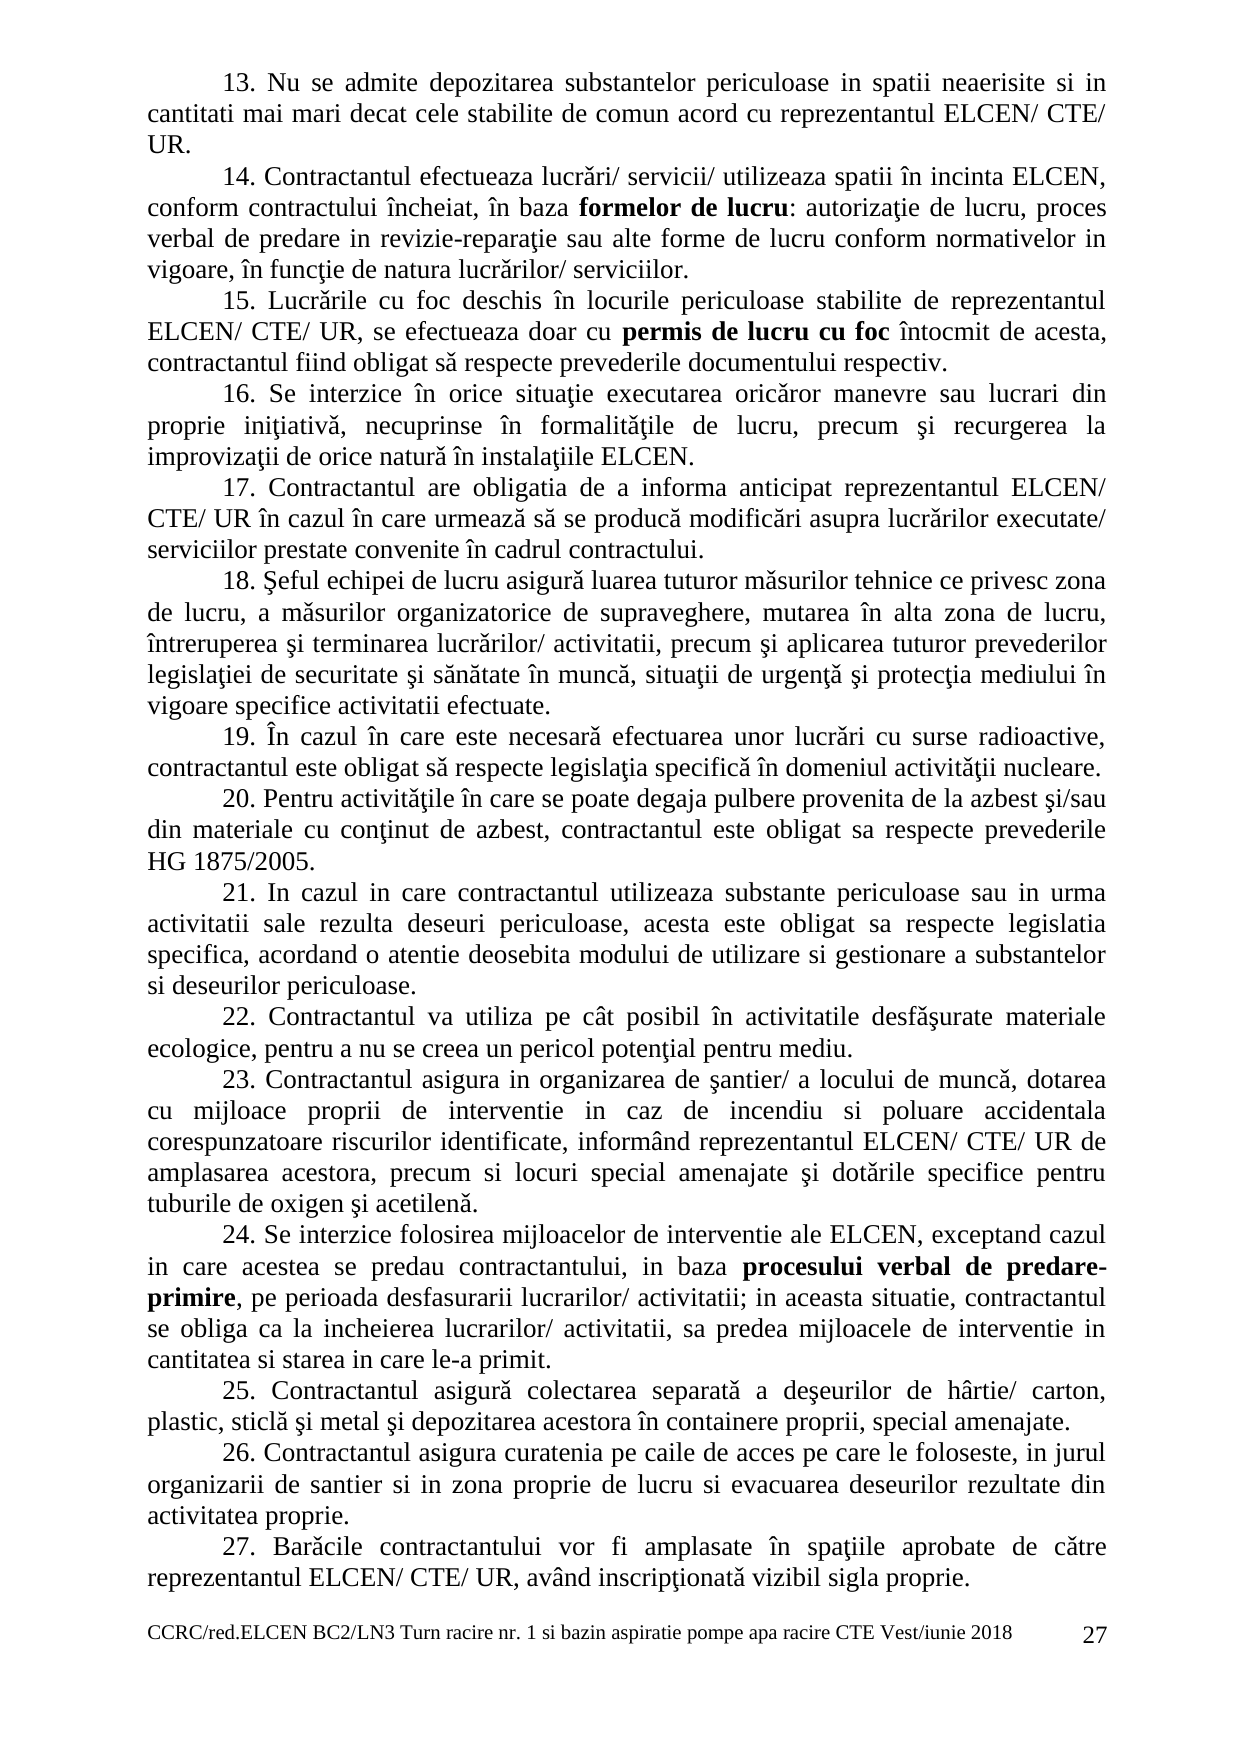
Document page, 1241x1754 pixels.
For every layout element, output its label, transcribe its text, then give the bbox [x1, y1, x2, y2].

text 19. În cazul în care este necesarǎ efectuarea unor lucrǎri cu surse radioactive, contractantul este obligat sǎ respecte legislaţia specificǎ în domeniul activitǎţii nucleare. [147, 720, 1107, 782]
text 23. Contractantul asigura in organizarea de şantier/ a locului de muncǎ, dotarea cu mijloace proprii de interventie in caz de incendiu si poluare accidentala corespunzatoare riscurilor identificate, informând reprezentantul ELCEN/ CTE/ UR de amplasarea acestora, precum si locuri special amenajate şi dotǎrile specifice pentru tuburile de oxigen şi acetilenǎ. [147, 1063, 1107, 1218]
text 25. Contractantul asigurǎ colectarea separatǎ a deşeurilor de hârtie/ carton, plastic, sticlă şi metal şi depozitarea acestora în containere proprii, special amenajate. [147, 1374, 1107, 1437]
text 20. Pentru activitǎţile în care se poate degaja pulbere provenita de la azbest şi/sau din materiale cu conţinut de azbest, contractantul este obligat sa respecte prevederile HG 1875/2005. [147, 782, 1107, 876]
text 26. Contractantul asigura curatenia pe caile de acces pe care le foloseste, in jurul organizarii de santier si in zona proprie de lucru si evacuarea deseurilor rezultate din activitatea proprie. [147, 1437, 1107, 1530]
text 15. Lucrǎrile cu foc deschis în locurile periculoase stabilite de reprezentantul ELCEN/ CTE/ UR, se efectueaza doar cu permis de lucru cu foc întocmit de acesta, contractantul fiind obligat sǎ respecte prevederile documentului respectiv. [147, 284, 1107, 378]
text 22. Contractantul va utiliza pe cât posibil în activitatile desfǎşurate materiale ecologice, pentru a nu se creea un pericol potenţial pentru mediu. [147, 1001, 1107, 1063]
text 14. Contractantul efectueaza lucrǎri/ servicii/ utilizeaza spatii în incinta ELCEN, conform contractului încheiat, în baza formelor de lucru: autorizaţie de lucru, proces verbal de predare in revizie-reparaţie sau alte forme de lucru conform normativelor in vigoare, în funcţie de natura lucrǎrilor/ serviciilor. [147, 159, 1107, 284]
text 27. Barǎcile contractantului vor fi amplasate în spaţiile aprobate de cǎtre reprezentantul ELCEN/ CTE/ UR, având inscripţionatǎ vizibil sigla proprie. [147, 1530, 1107, 1592]
text 16. Se interzice în orice situaţie executarea oricǎror manevre sau lucrari din proprie iniţiativǎ, necuprinse în formalitǎţile de lucru, precum şi recurgerea la improvizaţii de orice naturǎ în instalaţiile ELCEN. [147, 378, 1107, 471]
text 17. Contractantul are obligatia de a informa anticipat reprezentantul ELCEN/ CTE/ UR în cazul în care urmează să se producă modificări asupra lucrǎrilor executate/ serviciilor prestate convenite în cadrul contractului. [147, 471, 1107, 564]
text 13. Nu se admite depozitarea substantelor periculoase in spatii neaerisite si in cantitati mai mari decat cele stabilite de comun acord cu reprezentantul ELCEN/ CTE/ UR. [147, 66, 1107, 159]
text 21. In cazul in care contractantul utilizeaza substante periculoase sau in urma activitatii sale rezulta deseuri periculoase, acesta este obligat sa respecte legislatia specifica, acordand o atentie deosebita modului de utilizare si gestionare a substantelor si deseurilor periculoase. [147, 876, 1107, 1001]
text 18. Şeful echipei de lucru asigurǎ luarea tuturor mǎsurilor tehnice ce privesc zona de lucru, a mǎsurilor organizatorice de supraveghere, mutarea în alta zona de lucru, întreruperea şi terminarea lucrǎrilor/ activitatii, precum şi aplicarea tuturor prevederilor legislaţiei de securitate şi sănătate în muncă, situaţii de urgenţǎ şi protecţia mediului în vigoare specifice activitatii efectuate. [147, 564, 1107, 720]
text 24. Se interzice folosirea mijloacelor de interventie ale ELCEN, exceptand cazul in care acestea se predau contractantului, in baza procesului verbal de predare-primire, pe perioada desfasurarii lucrarilor/ activitatii; in aceasta situatie, contractantul se obliga ca la incheierea lucrarilor/ activitatii, sa predea mijloacele de interventie in cantitatea si starea in care le-a primit. [147, 1218, 1107, 1374]
